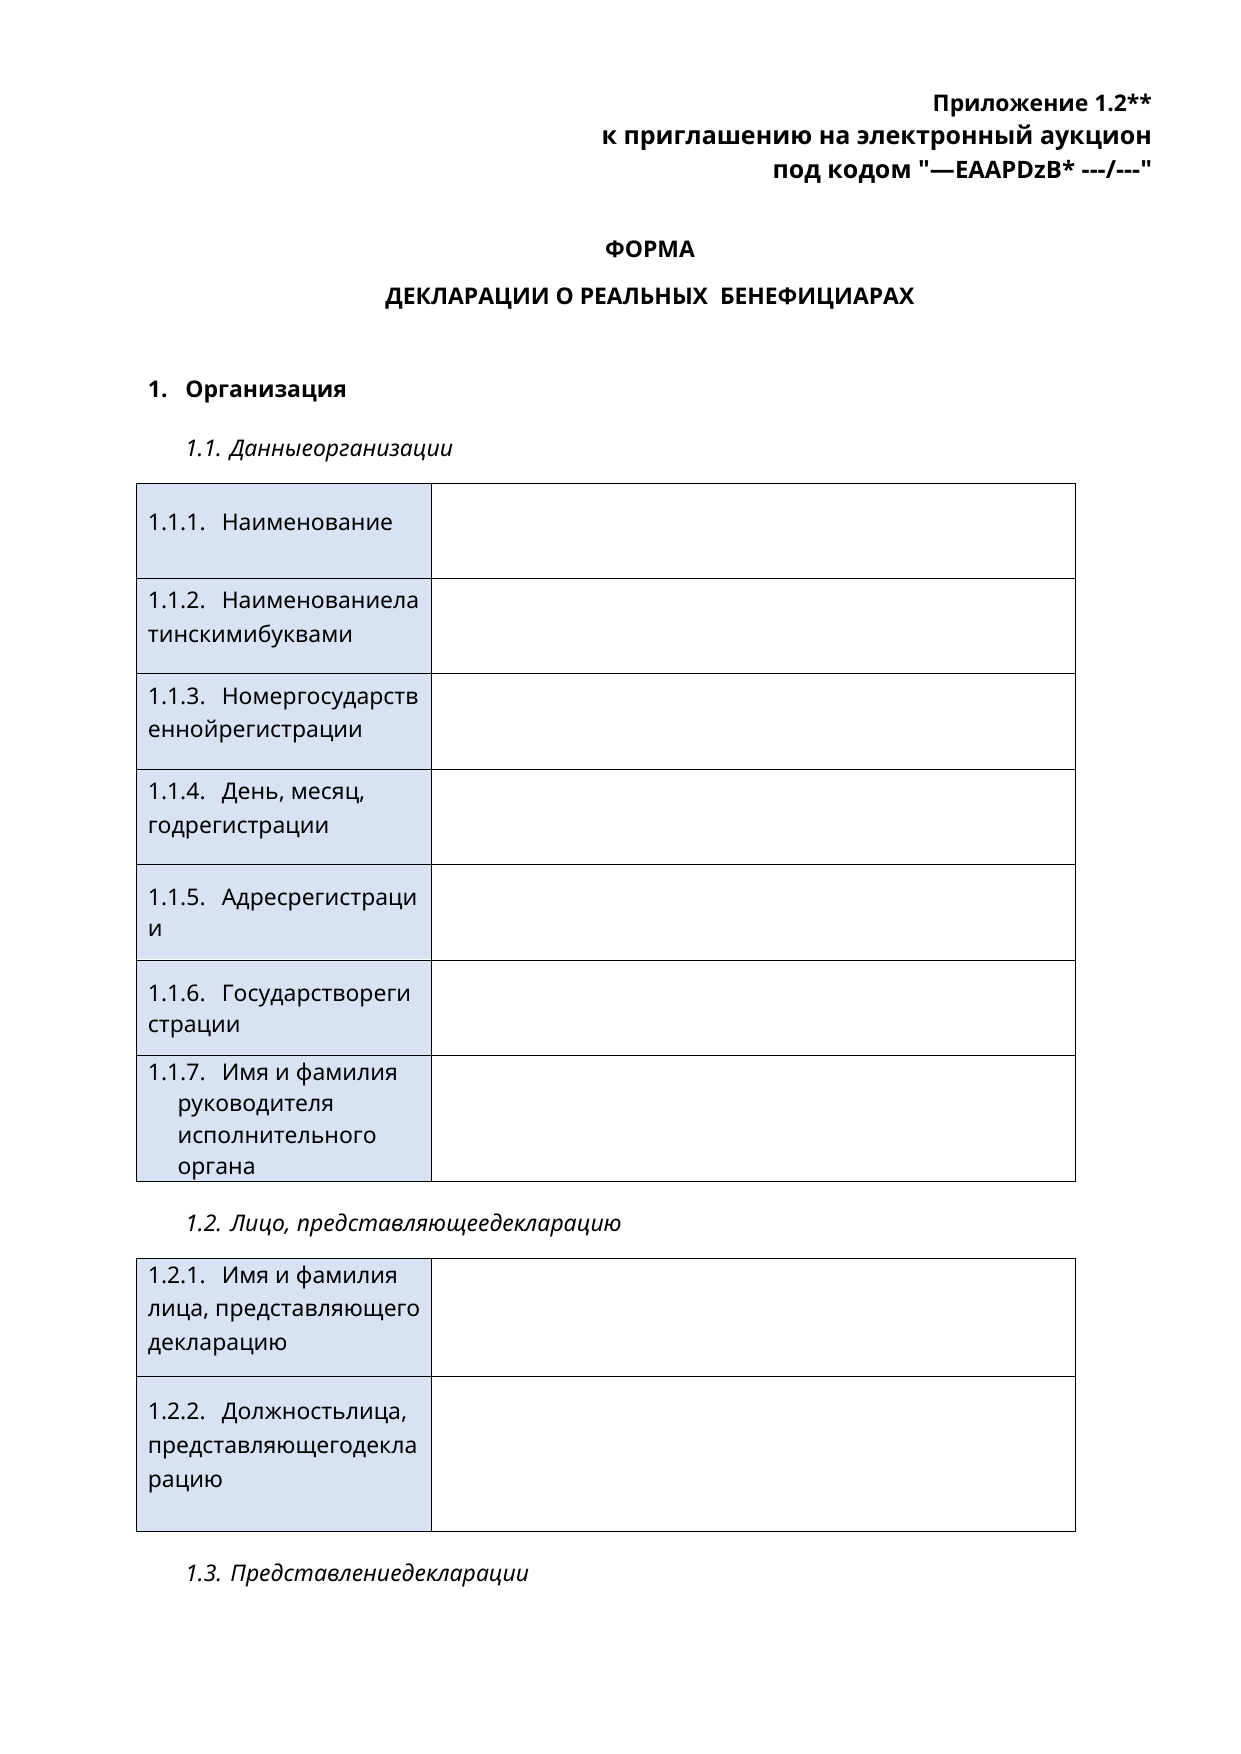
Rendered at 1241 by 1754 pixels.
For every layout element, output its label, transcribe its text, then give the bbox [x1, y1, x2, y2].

table_header [432, 1259, 1075, 1376]
table_cell [432, 1377, 1075, 1531]
table_cell Имя и фамилия руководителя исполнительного органа [137, 1056, 431, 1181]
table_header Имя и фамилия лица, представляющего декларацию [137, 1259, 431, 1376]
table_cell День, месяц, годрегистрации [137, 770, 431, 864]
table_cell [432, 961, 1075, 1055]
text ДЕКЛАРАЦИИ О РЕАЛЬНЫХ БЕНЕФИЦИАРАХ [148, 279, 1152, 311]
table_cell [432, 579, 1075, 673]
table_cell Наименованиелатинскимибуквами [137, 579, 431, 673]
table_cell [432, 770, 1075, 864]
list Лицо, представляющеедекларацию [185, 1207, 1152, 1238]
text Приложение 1.2** [148, 86, 1152, 118]
table_cell Должностьлица, представляющегодекларацию [137, 1377, 431, 1531]
text под кодом "—EAAPDzB* ---/---" [177, 152, 1152, 186]
list Данныеорганизации [185, 432, 1152, 463]
table_cell [432, 865, 1075, 959]
table_header [432, 484, 1075, 578]
text к приглашению на электронный аукцион [177, 118, 1152, 152]
list Представлениедекларации [185, 1557, 1152, 1588]
table_cell Адресрегистрации [137, 865, 431, 959]
table_cell Номергосударственнойрегистрации [137, 674, 431, 769]
table_cell [432, 1056, 1075, 1181]
text ФОРМА [148, 233, 1152, 264]
table_cell [432, 674, 1075, 769]
table_header Наименование [137, 484, 431, 578]
list Организация [148, 373, 1152, 404]
table_cell Государстворегистрации [137, 961, 431, 1055]
